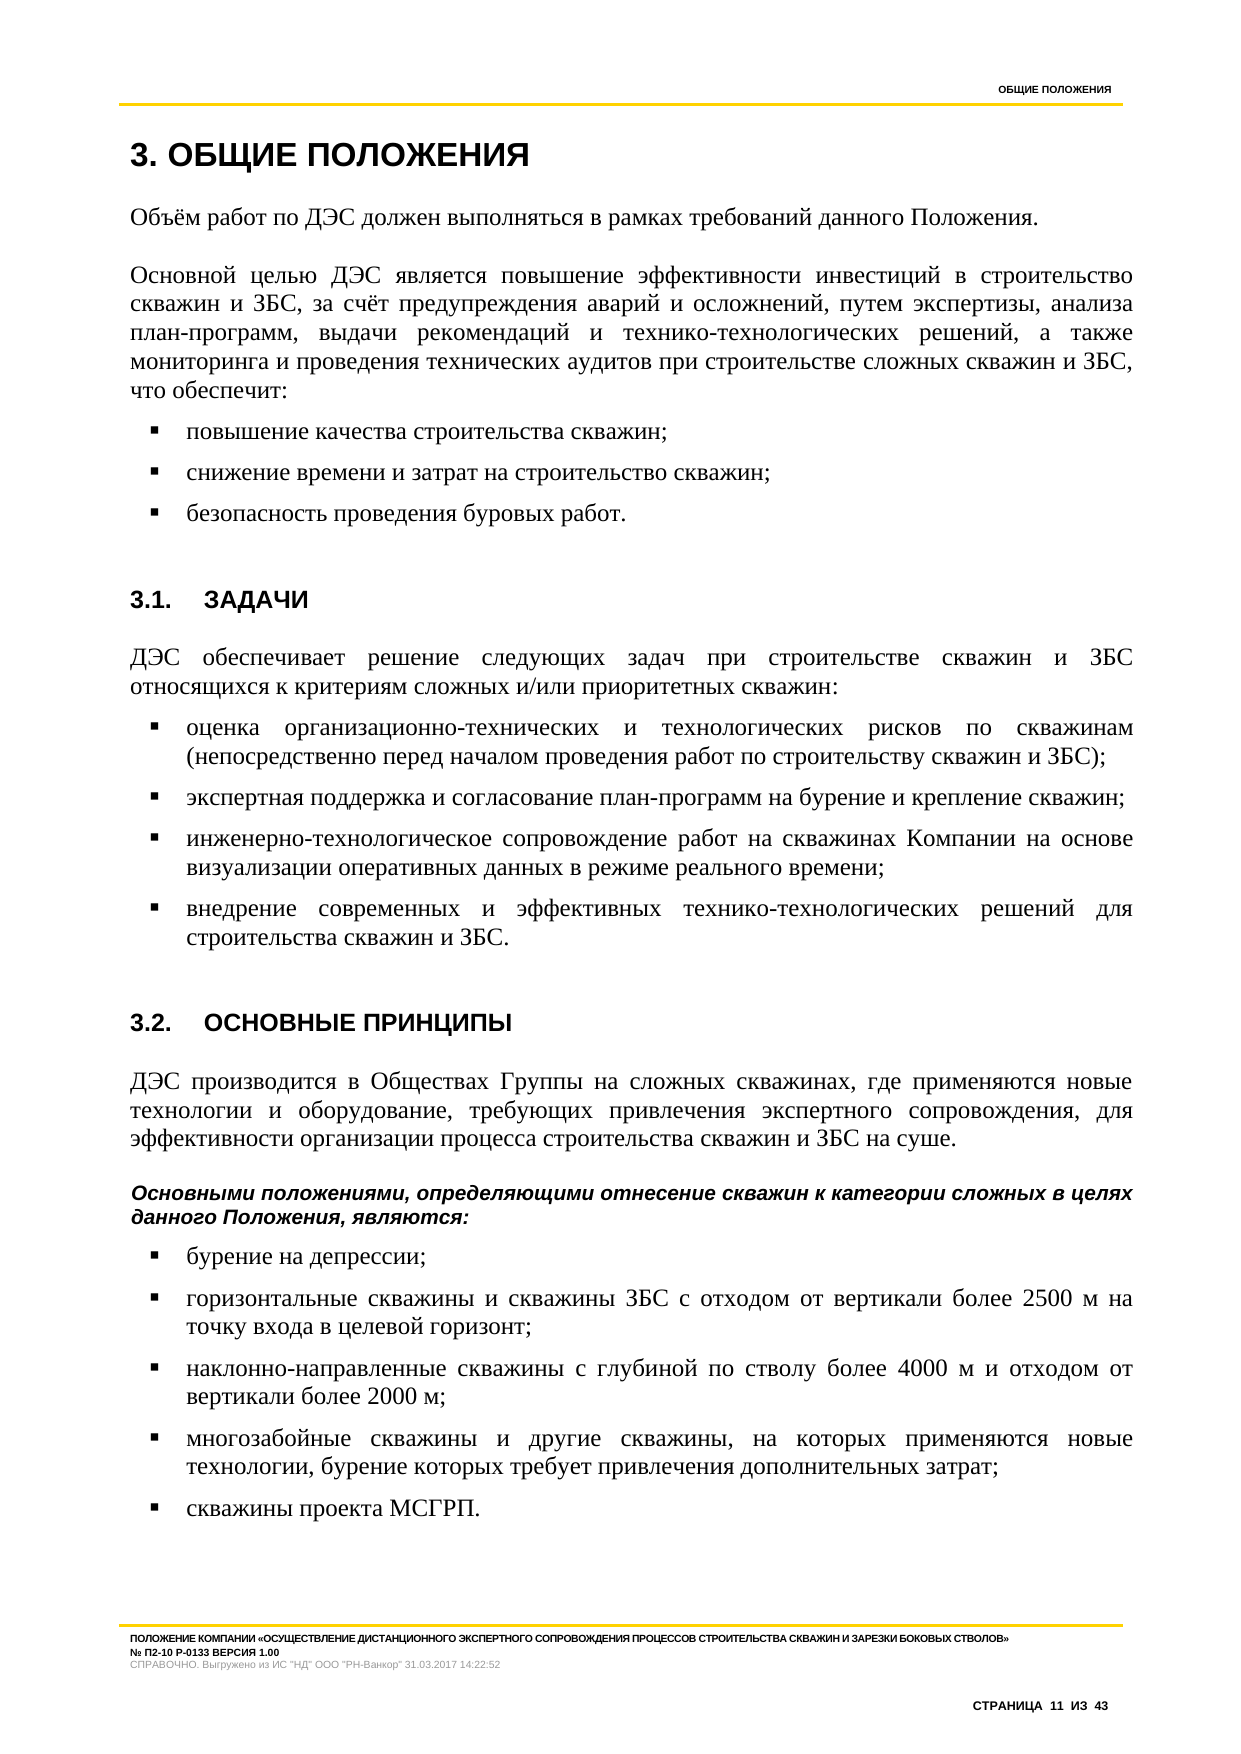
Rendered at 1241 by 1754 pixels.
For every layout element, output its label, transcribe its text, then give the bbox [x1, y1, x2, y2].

text Основной целью ДЭС является повышение эффективности инвестиций в строительство скважин и ЗБС, за счёт предупреждения аварий и осложнений, путем экспертизы, анализа план-программ, выдачи рекомендаций и технико-технологических решений, а также мониторинга и проведения технических аудитов при строительстве сложных скважин и ЗБС, что обеспечит: [130, 260, 1134, 403]
text Основными положениями, определяющими отнесение скважин к категории сложных в целях данного Положения, являются: [131, 1181, 1134, 1229]
list инженерно-технологическое сопровождение работ на скважинах Компании на основе визуализации оперативных данных в режиме реального времени; [149, 823, 1134, 881]
list снижение времени и затрат на строительство скважин; [149, 457, 1134, 486]
list многозабойные скважины и другие скважины, на которых применяются новые технологии, бурение которых требует привлечения дополнительных затрат; [149, 1423, 1134, 1480]
list повышение качества строительства скважин; [149, 416, 1134, 445]
text ДЭС обеспечивает решение следующих задач при строительстве скважин и ЗБС относящихся к критериям сложных и/или приоритетных скважин: [130, 642, 1134, 700]
text Объём работ по ДЭС должен выполняться в рамках требований данного Положения. [130, 202, 1134, 231]
list ОСНОВНЫЕ ПРИНЦИПЫ [130, 1008, 1134, 1037]
text ОБЩИЕ ПОЛОЖЕНИЯ [130, 135, 1134, 173]
list безопасность проведения буровых работ. [149, 498, 1134, 527]
list экспертная поддержка и согласование план-программ на бурение и крепление скважин; [149, 782, 1134, 811]
list наклонно-направленные скважины с глубиной по стволу более 4000 м и отходом от вертикали более 2000 м; [149, 1353, 1134, 1410]
list бурение на депрессии; [149, 1241, 1134, 1270]
list внедрение современных и эффективных технико-технологических решений для строительства скважин и ЗБС. [149, 893, 1134, 951]
list оценка организационно-технических и технологических рисков по скважинам (непосредственно перед началом проведения работ по строительству скважин и ЗБС); [149, 712, 1134, 770]
text ДЭС производится в Обществах Группы на сложных скважинах, где применяются новые технологии и оборудование, требующих привлечения экспертного сопровождения, для эффективности организации процесса строительства скважин и ЗБС на суше. [130, 1066, 1134, 1152]
list горизонтальные скважины и скважины ЗБС с отходом от вертикали более 2500 м на точку входа в целевой горизонт; [149, 1283, 1134, 1340]
list ЗАДАЧИ [130, 585, 1134, 613]
list скважины проекта МСГРП. [149, 1493, 1134, 1521]
